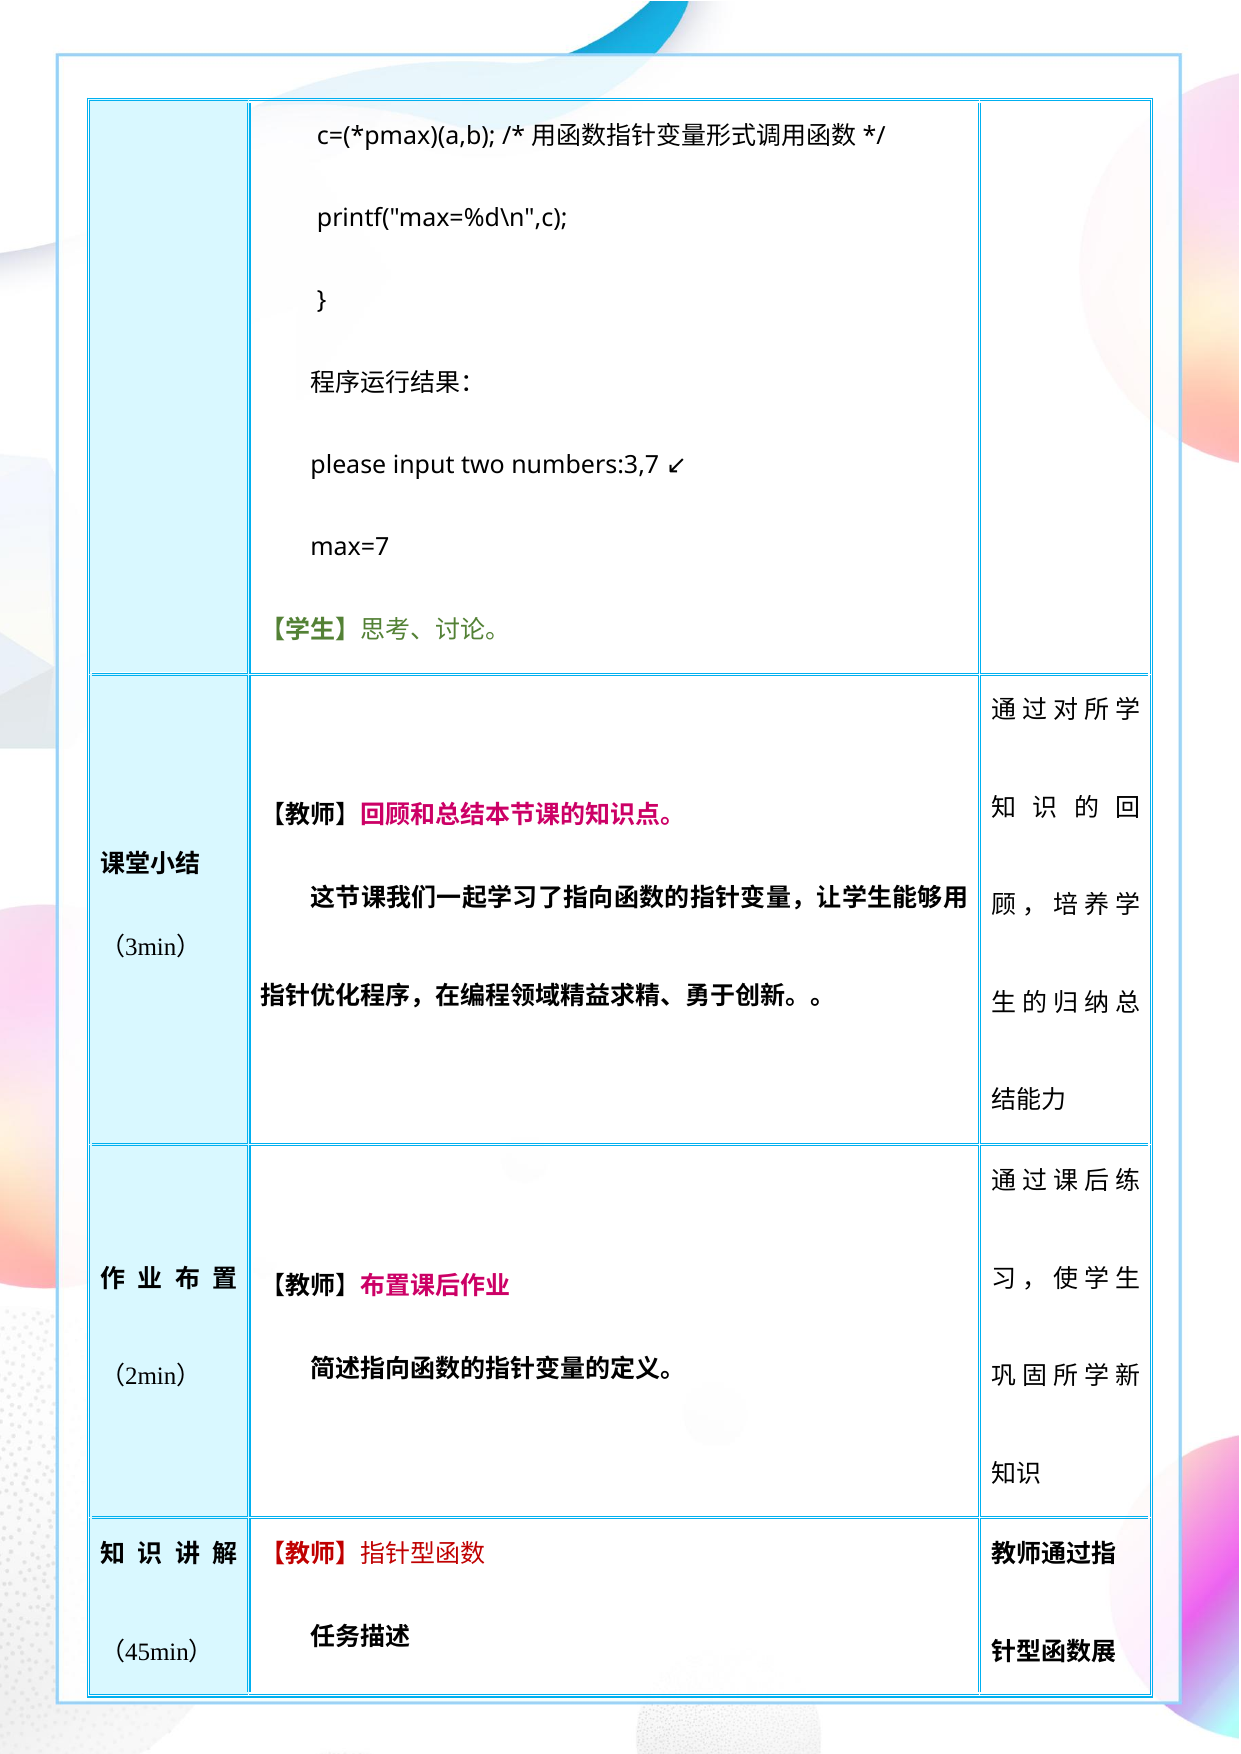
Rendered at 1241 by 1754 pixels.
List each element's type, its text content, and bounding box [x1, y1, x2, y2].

table_cell 知识讲解（45min） [90, 99, 249, 672]
table_cell 通过对所学知识的回顾，培养学生的归纳总结能力 [981, 673, 1150, 1143]
table_cell 【教师】回顾和总结本节课的知识点。 这节课我们一起学习了指向函数的指针变量，让学生能够用指针优化程序，在编程领域精益求精、勇于创新。。 [251, 676, 978, 1143]
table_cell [249, 101, 979, 672]
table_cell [249, 1519, 979, 1694]
table_cell 【教师】布置课后作业 简述指向函数的指针变量的定义。 [251, 1146, 978, 1516]
table_cell 课堂小结 （3min） [90, 673, 247, 1143]
picture [0, 1, 1239, 1754]
table_cell 通过课后练习，使学生巩固所学新知识 [980, 1143, 1152, 1516]
table_cell 知识讲解（45min） [89, 1516, 249, 1694]
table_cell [980, 101, 1150, 672]
table_cell 作业布置（2min） [89, 1143, 249, 1516]
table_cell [980, 1516, 1152, 1694]
